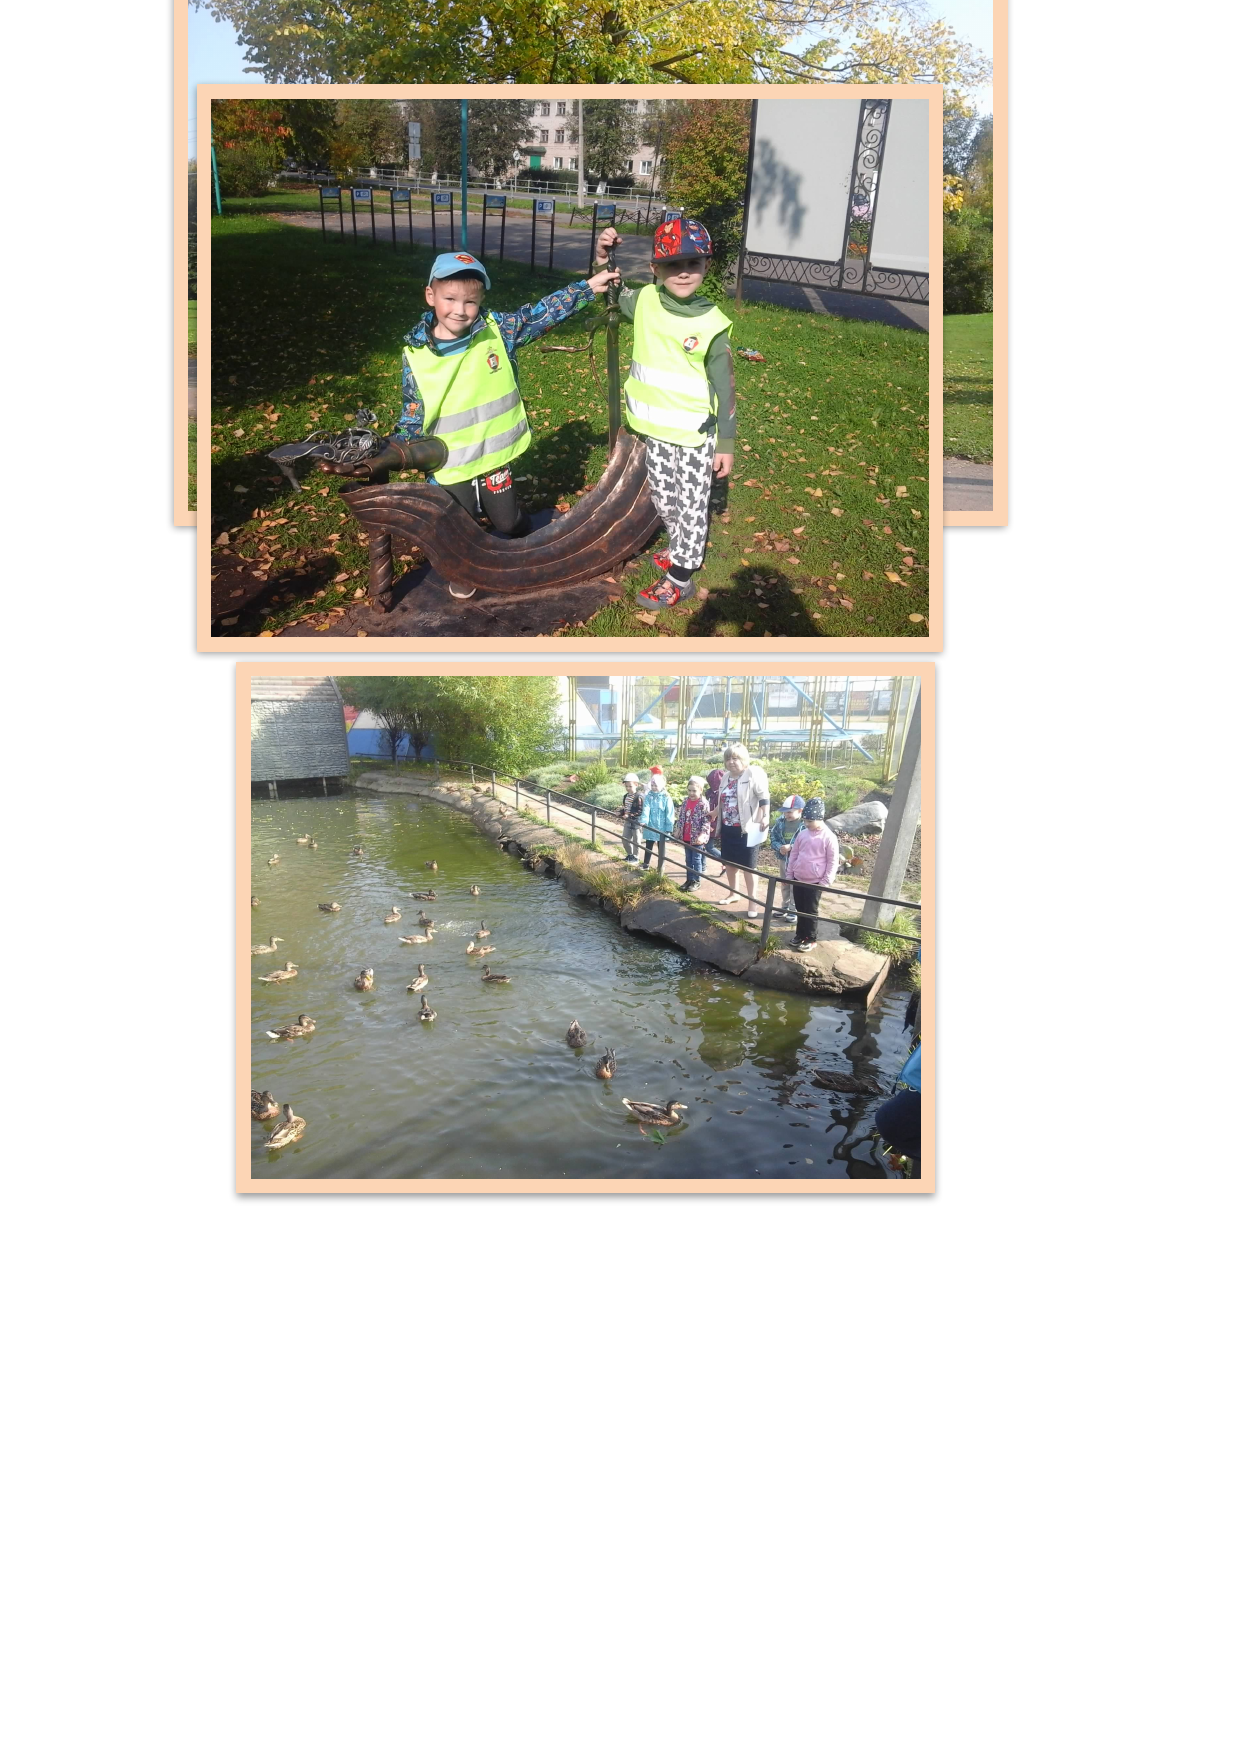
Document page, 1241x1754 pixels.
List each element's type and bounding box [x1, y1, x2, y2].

picture [188, 0, 993, 511]
picture [211, 99, 929, 637]
picture [251, 676, 921, 1179]
